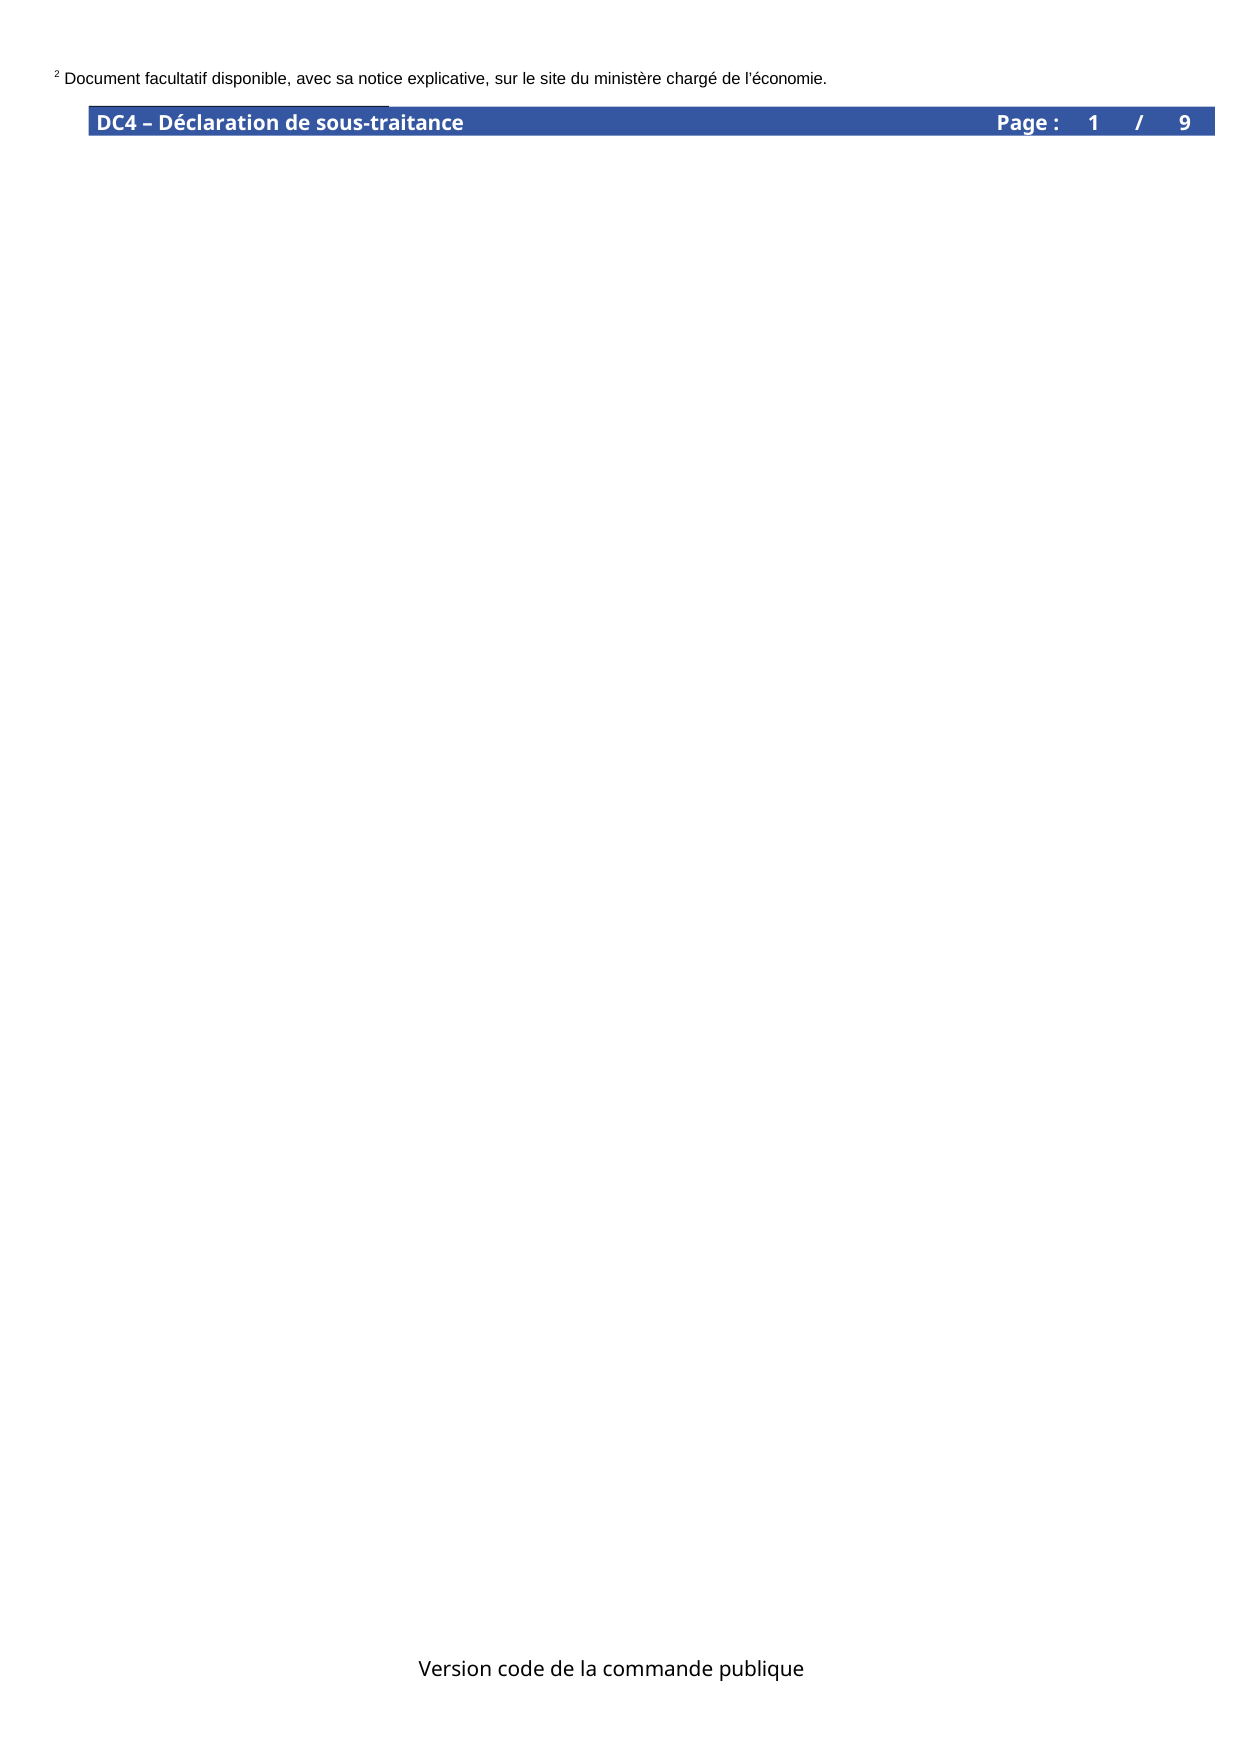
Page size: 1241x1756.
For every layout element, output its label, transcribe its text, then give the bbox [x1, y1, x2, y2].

text 2 Document facultatif disponible, avec sa notice explicative, sur le site du ministère chargé de l’économie. [54, 68, 1226, 88]
